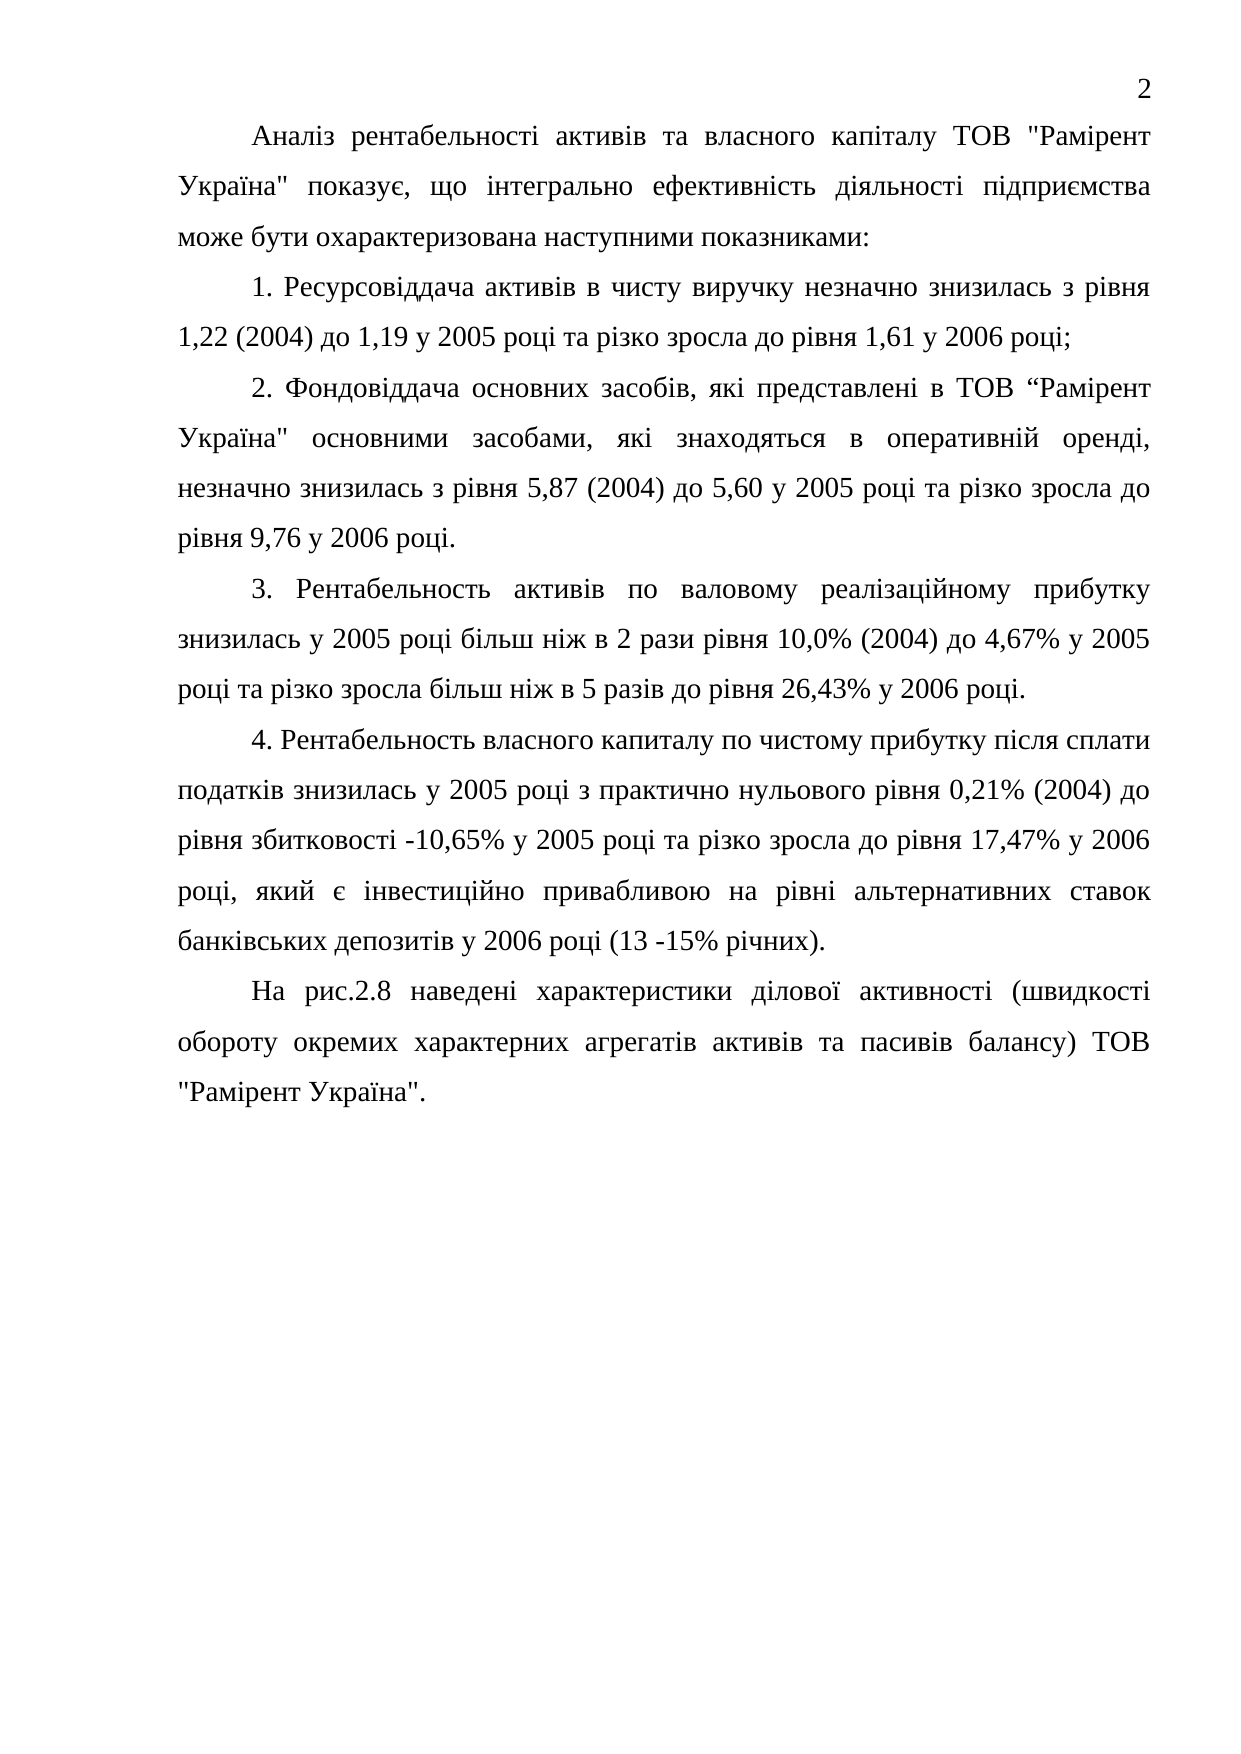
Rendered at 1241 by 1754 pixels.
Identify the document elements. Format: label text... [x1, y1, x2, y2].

text 3. Рентабельность активів по валовому реалізаційному прибутку знизилась у 2005 році більш ніж в 2 рази рівня 10,0% (2004) до 4,67% у 2005 році та різко зросла більш ніж в 5 разів до рівня 26,43% у 2006 році. [177, 571, 1152, 705]
text 1. Ресурсовіддача активів в чисту виручку незначно знизилась з рівня 1,22 (2004) до 1,19 у 2005 році та різко зросла до рівня 1,61 у 2006 році; [177, 269, 1152, 353]
text На рис.2.8 наведені характеристики ділової активності (швидкості обороту окремих характерних агрегатів активів та пасивів балансу) ТОВ "Рамірент Україна". [177, 973, 1152, 1108]
text 2. Фондовіддача основних засобів, які представлені в ТОВ “Рамірент Україна" основними засобами, які знаходяться в оперативній оренді, незначно знизилась з рівня 5,87 (2004) до 5,60 у 2005 році та різко зросла до рівня 9,76 у 2006 році. [177, 370, 1152, 554]
text Аналіз рентабельності активів та власного капіталу ТОВ "Рамірент Україна" показує, що інтегрально ефективність діяльності підприємства може бути охарактеризована наступними показниками: [177, 118, 1152, 252]
text 4. Рентабельность власного капиталу по чистому прибутку після сплати податків знизилась у 2005 році з практично нульового рівня 0,21% (2004) до рівня збитковості -10,65% у 2005 році та різко зросла до рівня 17,47% у 2006 році, який є інвестиційно привабливою на рівні альтернативних ставок банківських депозитів у 2006 році (13 -15% річних). [177, 722, 1152, 957]
